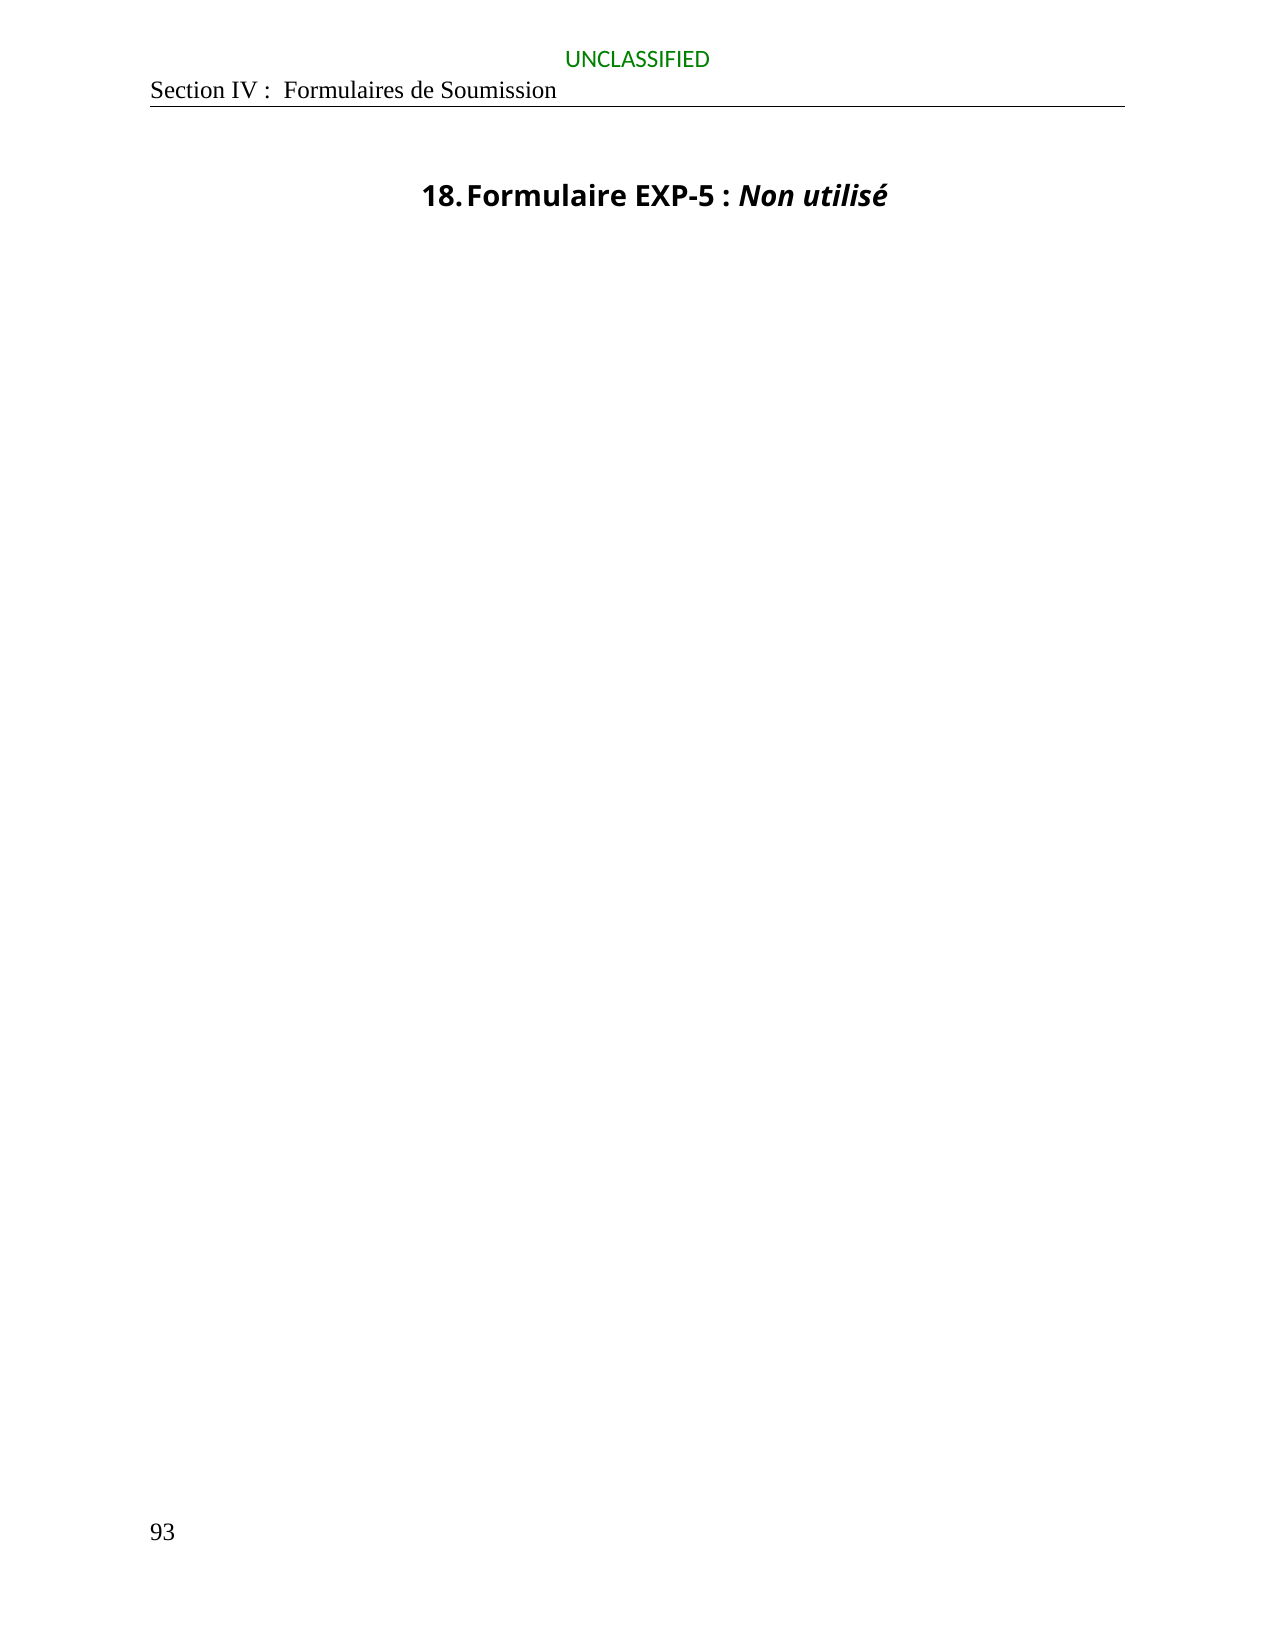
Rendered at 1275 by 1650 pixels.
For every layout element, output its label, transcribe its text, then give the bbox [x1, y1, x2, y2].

subtitle Formulaire EXP-5 : Non utilisé [187, 175, 1125, 215]
